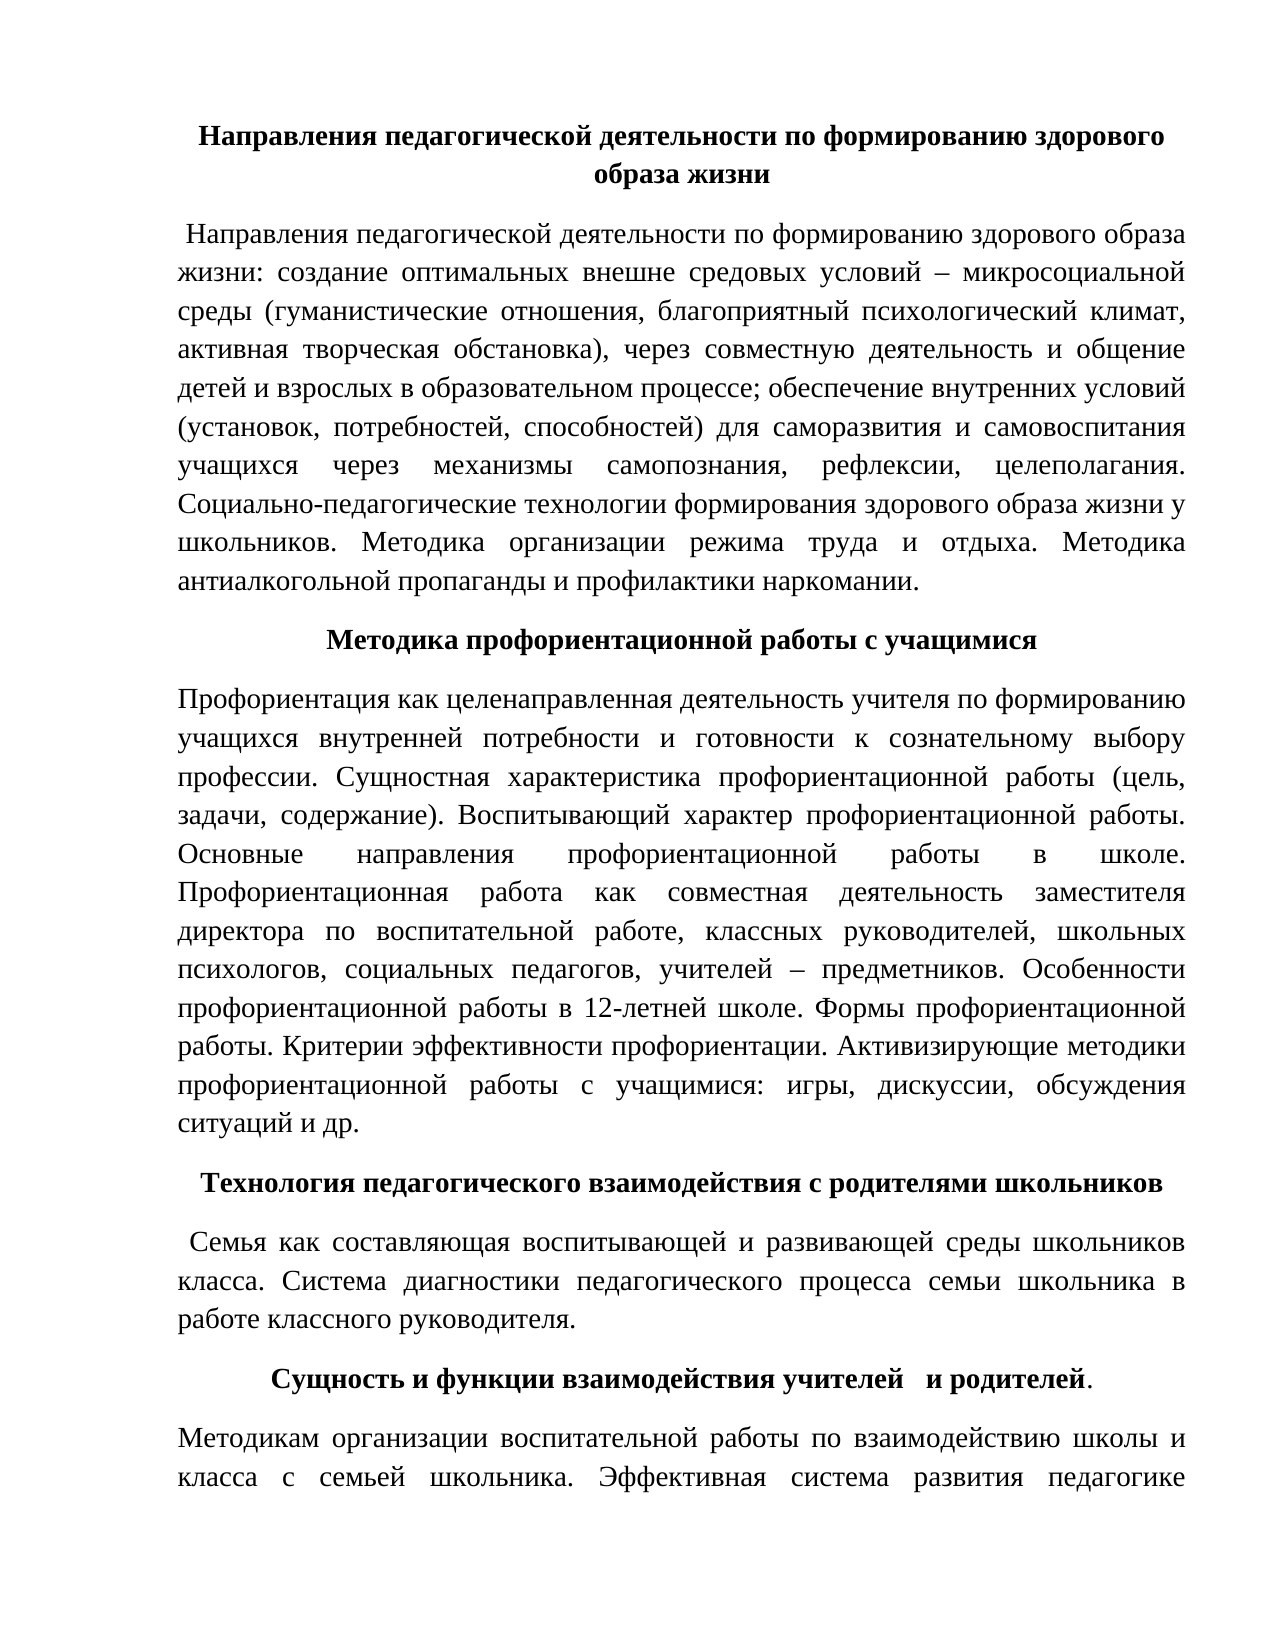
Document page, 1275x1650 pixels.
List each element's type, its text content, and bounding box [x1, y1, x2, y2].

text Методика профориентационной работы с учащимися [177, 622, 1186, 656]
text Направления педагогической деятельности по формированию здорового образа жизни [177, 118, 1186, 190]
text Сущность и функции взаимодействия учителей и родителей. [177, 1361, 1186, 1394]
text Семья как составляющая воспитывающей и развивающей среды школьников класса. Система диагностики педагогического процесса семьи школьника в работе классного руководителя. [177, 1224, 1186, 1335]
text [177, 1420, 1186, 1492]
text Направления педагогической деятельности по формированию здорового образа жизни: создание оптимальных внешне средовых условий – микросоциальной среды (гуманистические отношения, благоприятный психологический климат, активная творческая обстановка), через совместную деятельность и общение детей и взрослых в образовательном процессе; обеспечение внутренних условий (установок, потребностей, способностей) для саморазвития и самовоспитания учащихся через механизмы самопознания, рефлексии, целеполагания. Социально-педагогические технологии формирования здорового образа жизни у школьников. Методика организации режима труда и отдыха. Методика антиалкогольной пропаганды и профилактики наркомании. [177, 216, 1186, 596]
text Профориентация как целенаправленная деятельность учителя по формированию учащихся внутренней потребности и готовности к сознательному выбору профессии. Сущностная характеристика профориентационной работы (цель, задачи, содержание). Воспитывающий характер профориентационной работы. Основные направления профориентационной работы в школе. Профориентационная работа как совместная деятельность заместителя директора по воспитательной работе, классных руководителей, школьных психологов, социальных педагогов, учителей – предметников. Особенности профориентационной работы в 12-летней школе. Формы профориентационной работы. Критерии эффективности профориентации. Активизирующие методики профориентационной работы с учащимися: игры, дискуссии, обсуждения ситуаций и др. [177, 682, 1186, 1139]
text Технология педагогического взаимодействия с родителями школьников [177, 1165, 1186, 1198]
